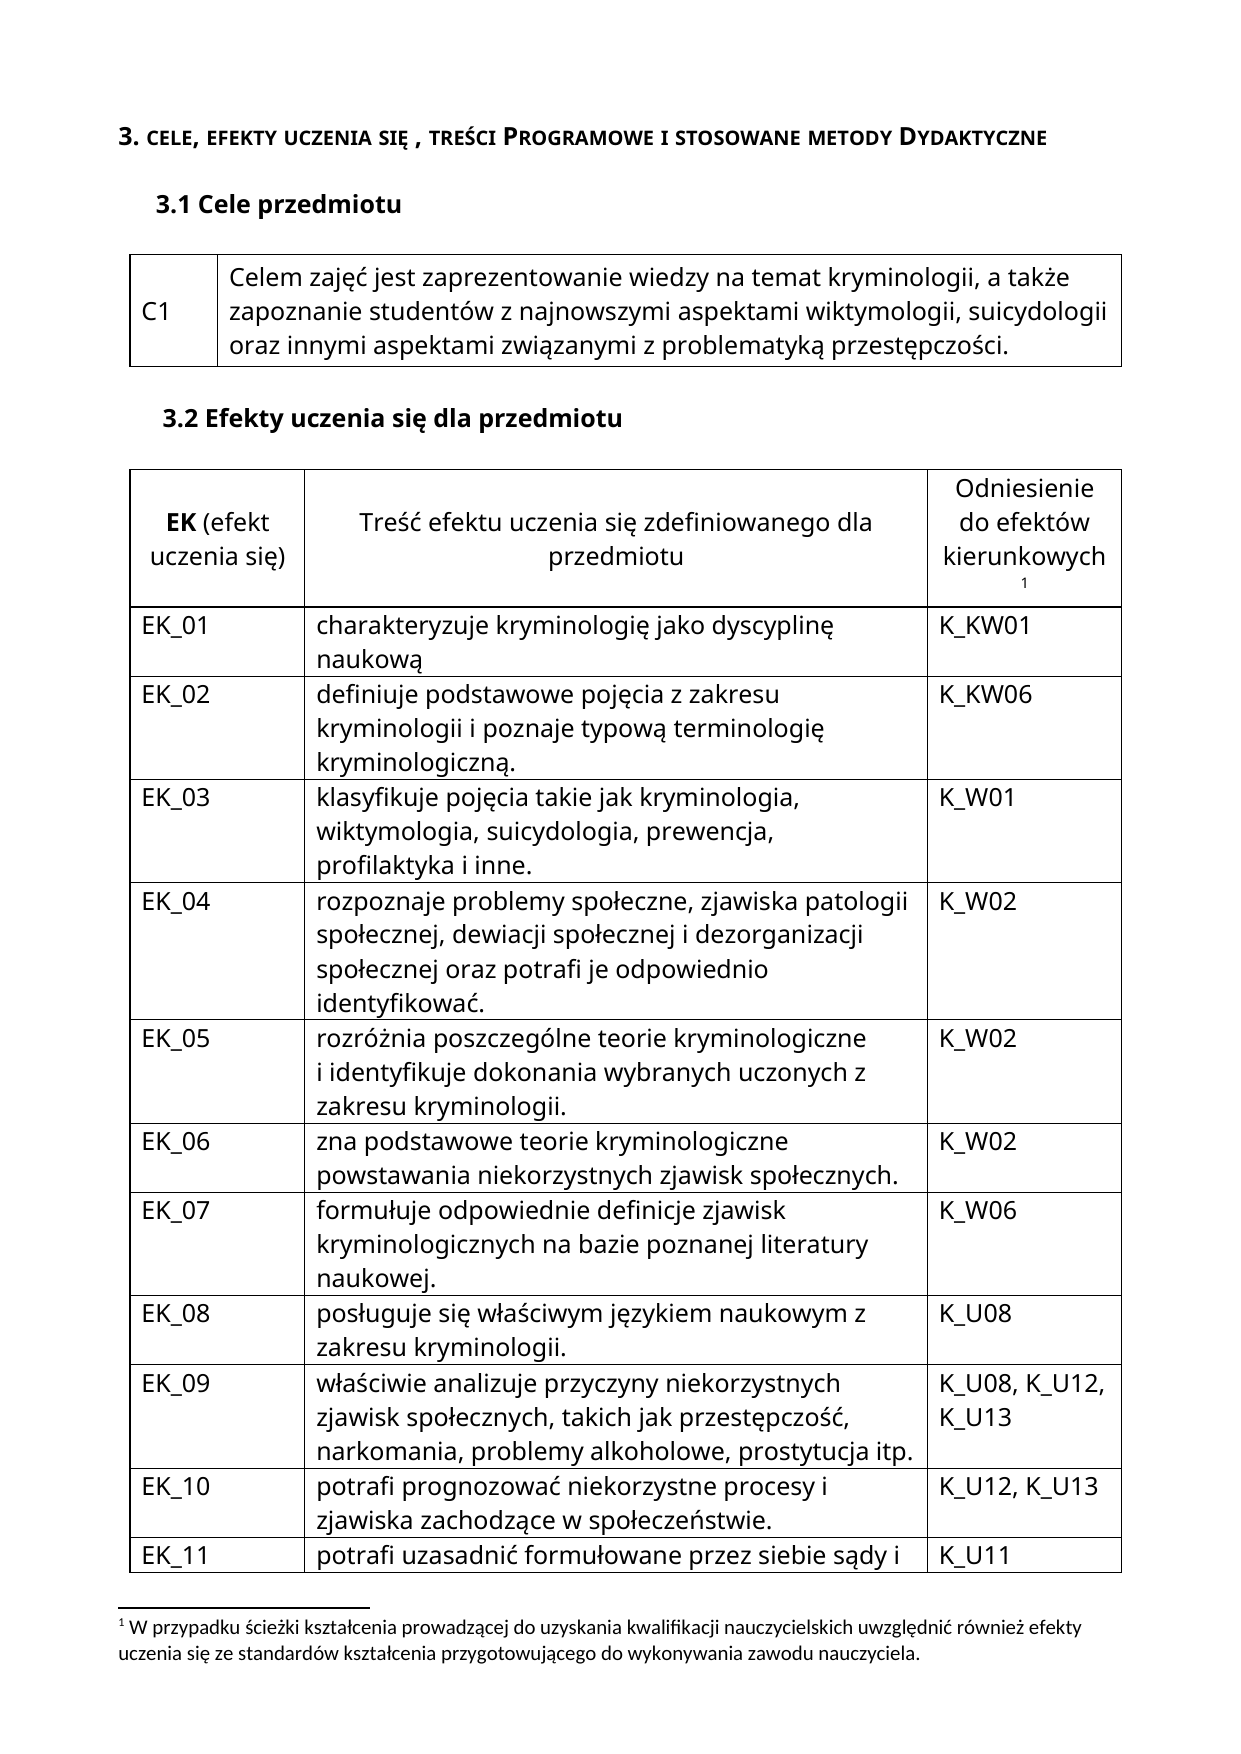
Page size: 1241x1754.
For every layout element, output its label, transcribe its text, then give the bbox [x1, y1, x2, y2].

table_cell EK_09 [131, 1365, 304, 1467]
table_cell K_U08, K_U12, K_U13 [928, 1365, 1121, 1467]
text 3.1 Cele przedmiotu [156, 186, 1122, 220]
table_cell K_U12, K_U13 [928, 1469, 1121, 1537]
table_cell K_W02 [928, 883, 1121, 1019]
table_cell EK_01 [131, 608, 304, 676]
table_cell klasyfikuje pojęcia takie jak kryminologia, wiktymologia, suicydologia, prewencja, profilaktyka i inne. [305, 780, 927, 882]
table_cell EK_02 [131, 677, 304, 779]
table_header Odniesienie do efektów kierunkowych [928, 470, 1121, 606]
table_header C1 [131, 255, 217, 366]
table_cell K_W01 [928, 780, 1121, 882]
table_cell K_U11 [928, 1538, 1121, 1572]
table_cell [305, 1538, 927, 1572]
table_header Celem zajęć jest zaprezentowanie wiedzy na temat kryminologii, a także zapoznanie studentów z najnowszymi aspektami wiktymologii, suicydologii oraz innymi aspektami związanymi z problematyką przestępczości. [218, 255, 1121, 366]
table_cell EK_03 [131, 780, 304, 882]
table_cell EK_06 [131, 1124, 304, 1192]
table_cell właściwie analizuje przyczyny niekorzystnych zjawisk społecznych, takich jak przestępczość, narkomania, problemy alkoholowe, prostytucja itp. [305, 1365, 927, 1467]
table_cell K_KW06 [928, 677, 1121, 779]
table_cell potrafi prognozować niekorzystne procesy i zjawiska zachodzące w społeczeństwie. [305, 1469, 927, 1537]
table_cell rozpoznaje problemy społeczne, zjawiska patologii społecznej, dewiacji społecznej i dezorganizacji społecznej oraz potrafi je odpowiednio identyfikować. [305, 883, 927, 1019]
table_cell rozróżnia poszczególne teorie kryminologiczne i identyfikuje dokonania wybranych uczonych z zakresu kryminologii. [305, 1020, 927, 1123]
table_cell EK_05 [131, 1020, 304, 1123]
table_cell K_W02 [928, 1020, 1121, 1123]
table_cell EK_08 [131, 1296, 304, 1364]
table_cell posługuje się właściwym językiem naukowym z zakresu kryminologii. [305, 1296, 927, 1364]
table_cell K_KW01 [928, 608, 1121, 676]
table_cell formułuje odpowiednie definicje zjawisk kryminologicznych na bazie poznanej literatury naukowej. [305, 1193, 927, 1295]
table_header Treść efektu uczenia się zdefiniowanego dla przedmiotu [305, 470, 927, 606]
text 3.2 Efekty uczenia się dla przedmiotu [162, 401, 1122, 435]
text 3. cele, efekty uczenia się , treści Programowe i stosowane metody Dydaktyczne [118, 118, 1122, 152]
table_cell K_W06 [928, 1193, 1121, 1295]
table_cell definiuje podstawowe pojęcia z zakresu kryminologii i poznaje typową terminologię kryminologiczną. [305, 677, 927, 779]
table_cell K_W02 [928, 1124, 1121, 1192]
table_cell EK_10 [131, 1469, 304, 1537]
table_cell EK_11 [131, 1538, 304, 1572]
table_cell EK_04 [131, 883, 304, 1019]
table_cell EK_07 [131, 1193, 304, 1295]
table_cell K_U08 [928, 1296, 1121, 1364]
table_cell charakteryzuje kryminologię jako dyscyplinę naukową [305, 608, 927, 676]
table_cell zna podstawowe teorie kryminologiczne powstawania niekorzystnych zjawisk społecznych. [305, 1124, 927, 1192]
table_header EK (efekt uczenia się) [131, 470, 304, 606]
